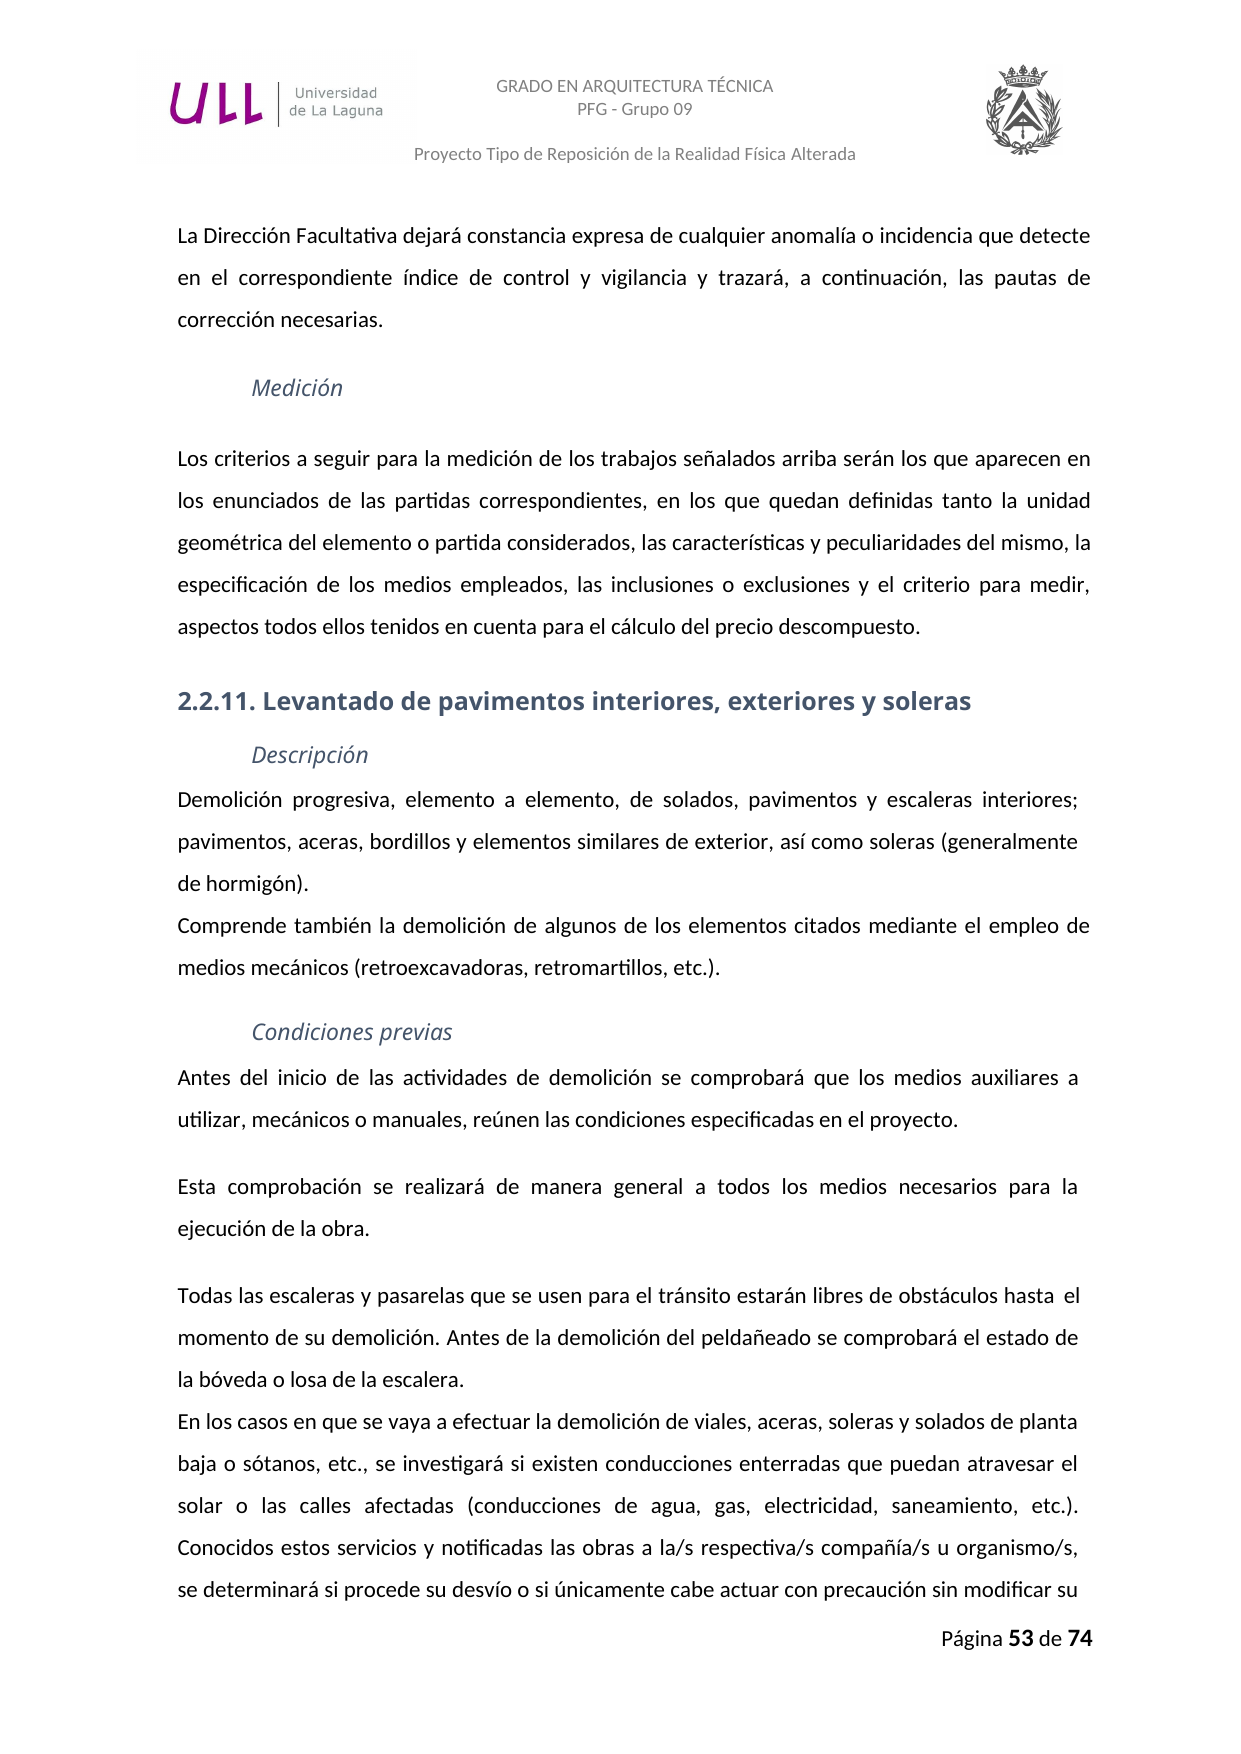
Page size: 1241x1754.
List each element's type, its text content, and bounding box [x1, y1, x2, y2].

text Los criterios a seguir para la medición de los trabajos señalados arriba serán los que aparecen en los enunciados de las partidas correspondientes, en los que quedan definidas tanto la unidad geométrica del elemento o partida considerados, las características y peculiaridades del mismo, la especificación de los medios empleados, las inclusiones o exclusiones y el criterio para medir, aspectos todos ellos tenidos en cuenta para el cálculo del precio descompuesto. [177, 444, 1092, 640]
text Medición [177, 372, 1092, 404]
subtitle 2.2.11. Levantado de pavimentos interiores, exteriores y soleras [177, 683, 1092, 717]
text Antes del inicio de las actividades de demolición se comprobará que los medios auxiliares a utilizar, mecánicos o manuales, reúnen las condiciones especificadas en el proyecto. [177, 1063, 1080, 1133]
text Demolición progresiva, elemento a elemento, de solados, pavimentos y escaleras interiores; pavimentos, aceras, bordillos y elementos similares de exterior, así como soleras (generalmente de hormigón). [177, 785, 1080, 897]
subtitle Descripción [177, 738, 1092, 770]
text La Dirección Facultativa dejará constancia expresa de cualquier anomalía o incidencia que detecte en el correspondiente índice de control y vigilancia y trazará, a continuación, las pautas de corrección necesarias. [177, 221, 1092, 333]
text Comprende también la demolición de algunos de los elementos citados mediante el empleo de medios mecánicos (retroexcavadoras, retromartillos, etc.). [177, 911, 1092, 981]
text Esta comprobación se realizará de manera general a todos los medios necesarios para la ejecución de la obra. [177, 1172, 1080, 1242]
picture [986, 64, 1063, 155]
subtitle Condiciones previas [177, 1016, 1092, 1047]
picture [135, 49, 417, 164]
text Todas las escaleras y pasarelas que se usen para el tránsito estarán libres de obstáculos hasta el momento de su demolición. Antes de la demolición del peldañeado se comprobará el estado de la bóveda o losa de la escalera. [177, 1281, 1080, 1393]
